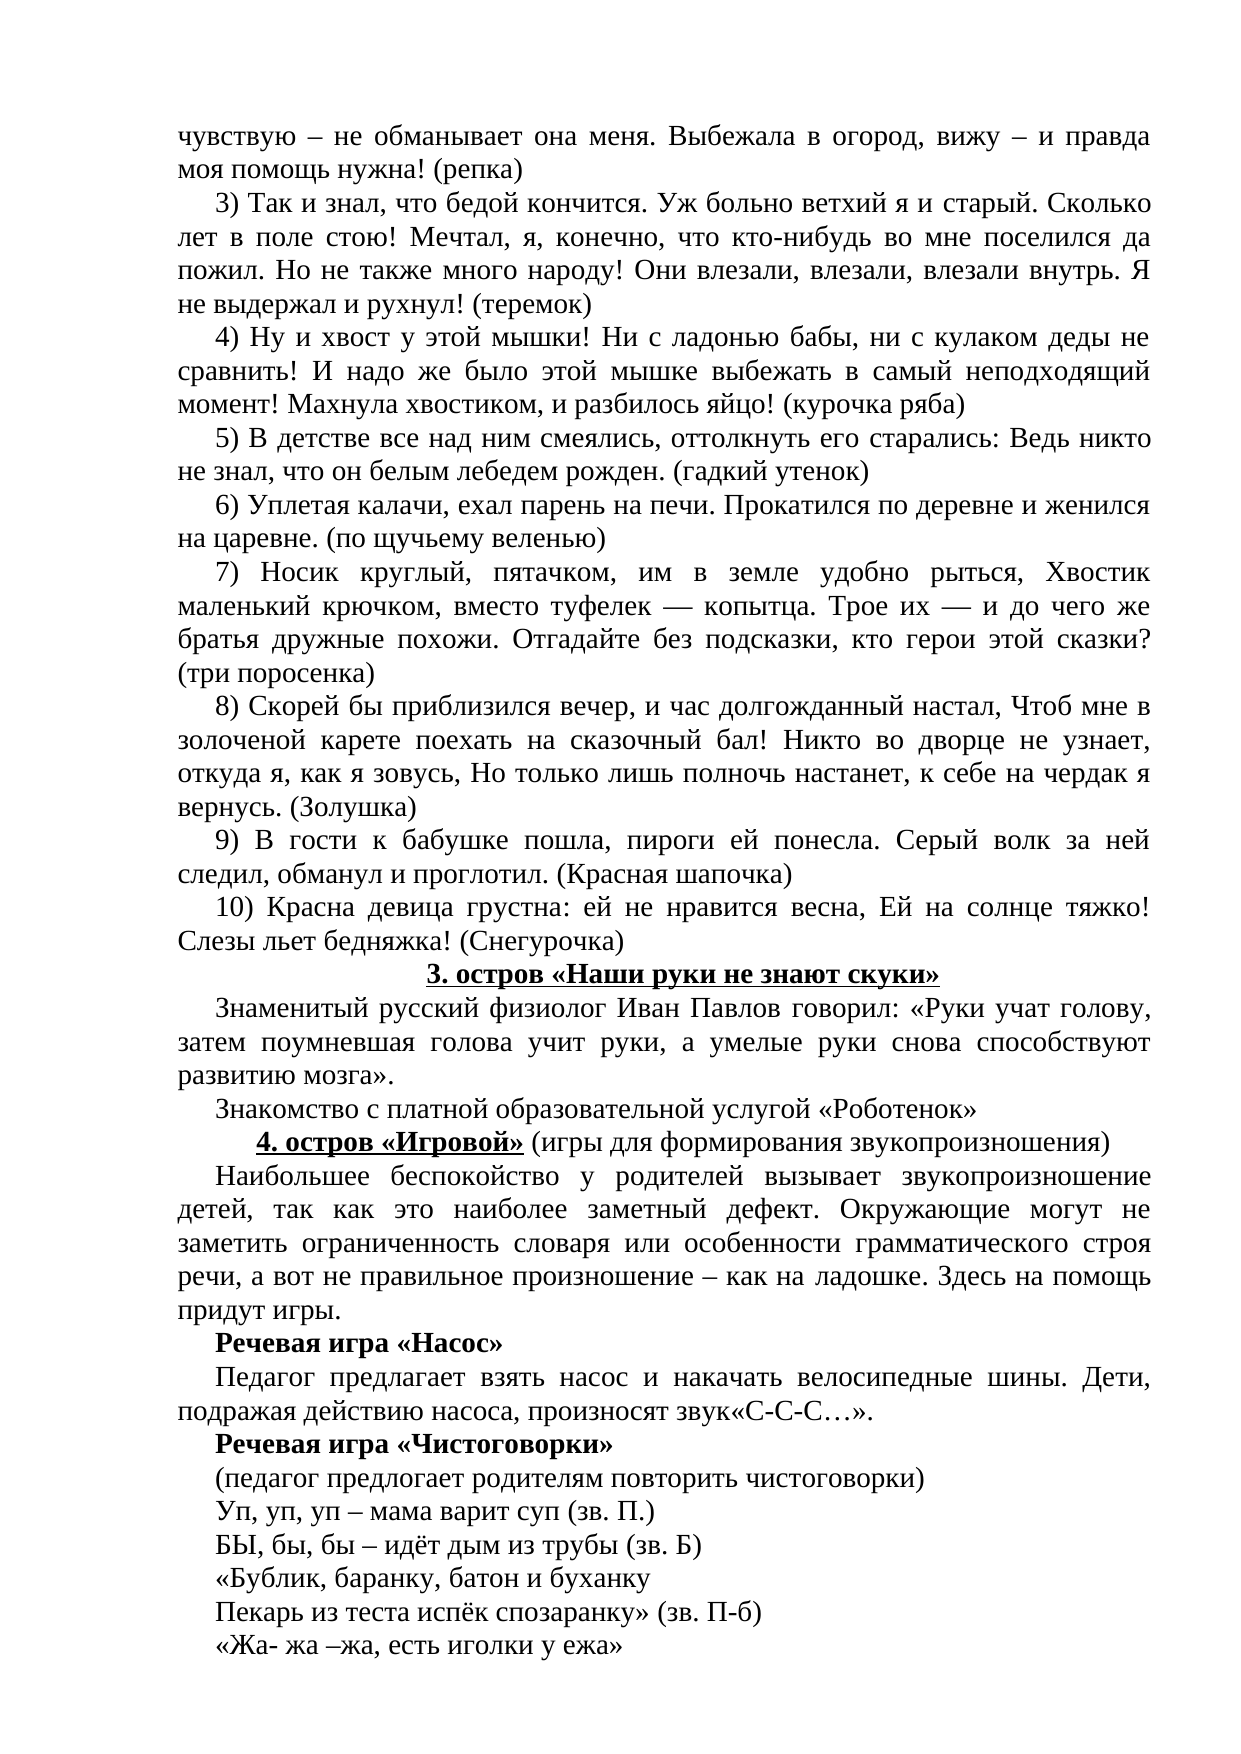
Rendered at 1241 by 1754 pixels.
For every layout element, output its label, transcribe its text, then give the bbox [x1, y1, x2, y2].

text Педагог предлагает взять насос и накачать велосипедные шины. Дети, подражая действию насоса, произносят звук«С-С-С…». [177, 1359, 1152, 1426]
text «Бублик, баранку, батон и буханку [177, 1560, 1152, 1594]
text Речевая игра «Чистоговорки» [177, 1426, 1152, 1460]
text 8) Скорей бы приблизился вечер, и час долгожданный настал, Чтоб мне в золоченой карете поехать на сказочный бал! Никто во дворце не узнает, откуда я, как я зовусь, Но только лишь полночь настанет, к себе на чердак я вернусь. (Золушка) [177, 688, 1152, 822]
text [177, 118, 1152, 185]
text Наибольшее беспокойство у родителей вызывает звукопроизношение детей, так как это наиболее заметный дефект. Окружающие могут не заметить ограниченность словаря или особенности грамматического строя речи, а вот не правильное произношение – как на ладошке. Здесь на помощь придут игры. [177, 1158, 1152, 1326]
text Речевая игра «Насос» [177, 1326, 1152, 1359]
text 5) В детстве все над ним смеялись, оттолкнуть его старались: Ведь никто не знал, что он белым лебедем рожден. (гадкий утенок) [177, 420, 1152, 487]
text 4) Ну и хвост у этой мышки! Ни с ладонью бабы, ни с кулаком деды не сравнить! И надо же было этой мышке выбежать в самый неподходящий момент! Махнула хвостиком, и разбилось яйцо! (курочка ряба) [177, 319, 1152, 420]
text 10) Красна девица грустна: ей не нравится весна, Ей на солнце тяжко! Слезы льет бедняжка! (Снегурочка) [177, 889, 1152, 957]
text (педагог предлогает родителям повторить чистоговорки) [177, 1460, 1152, 1493]
text Знакомство с платной образовательной услугой «Роботенок» [177, 1091, 1152, 1124]
text 6) Уплетая калачи, ехал парень на печи. Прокатился по деревне и женился на царевне. (по щучьему веленью) [177, 487, 1152, 554]
text Уп, уп, уп – мама варит суп (зв. П.) [177, 1493, 1152, 1527]
text Знаменитый русский физиолог Иван Павлов говорил: «Руки учат голову, затем поумневшая голова учит руки, а умелые руки снова способствуют развитию мозга». [177, 990, 1152, 1091]
text 4. остров «Игровой» (игры для формирования звукопроизношения) [177, 1124, 1152, 1158]
text Пекарь из теста испёк спозаранку» (зв. П-б) [177, 1594, 1152, 1627]
text 3) Так и знал, что бедой кончится. Уж больно ветхий я и старый. Сколько лет в поле стою! Мечтал, я, конечно, что кто-нибудь во мне поселился да пожил. Но не также много народу! Они влезали, влезали, влезали внутрь. Я не выдержал и рухнул! (теремок) [177, 185, 1152, 319]
text БЫ, бы, бы – идёт дым из трубы (зв. Б) [177, 1527, 1152, 1560]
text «Жа- жа –жа, есть иголки у ежа» [177, 1627, 1152, 1661]
text 3. остров «Наши руки не знают скуки» [177, 957, 1152, 990]
text 9) В гости к бабушке пошла, пироги ей понесла. Серый волк за ней следил, обманул и проглотил. (Красная шапочка) [177, 822, 1152, 889]
text 7) Носик круглый, пятачком, им в земле удобно рыться, Хвостик маленький крючком, вместо туфелек — копытца. Трое их — и до чего же братья дружные похожи. Отгадайте без подсказки, кто герои этой сказки? (три поросенка) [177, 554, 1152, 688]
